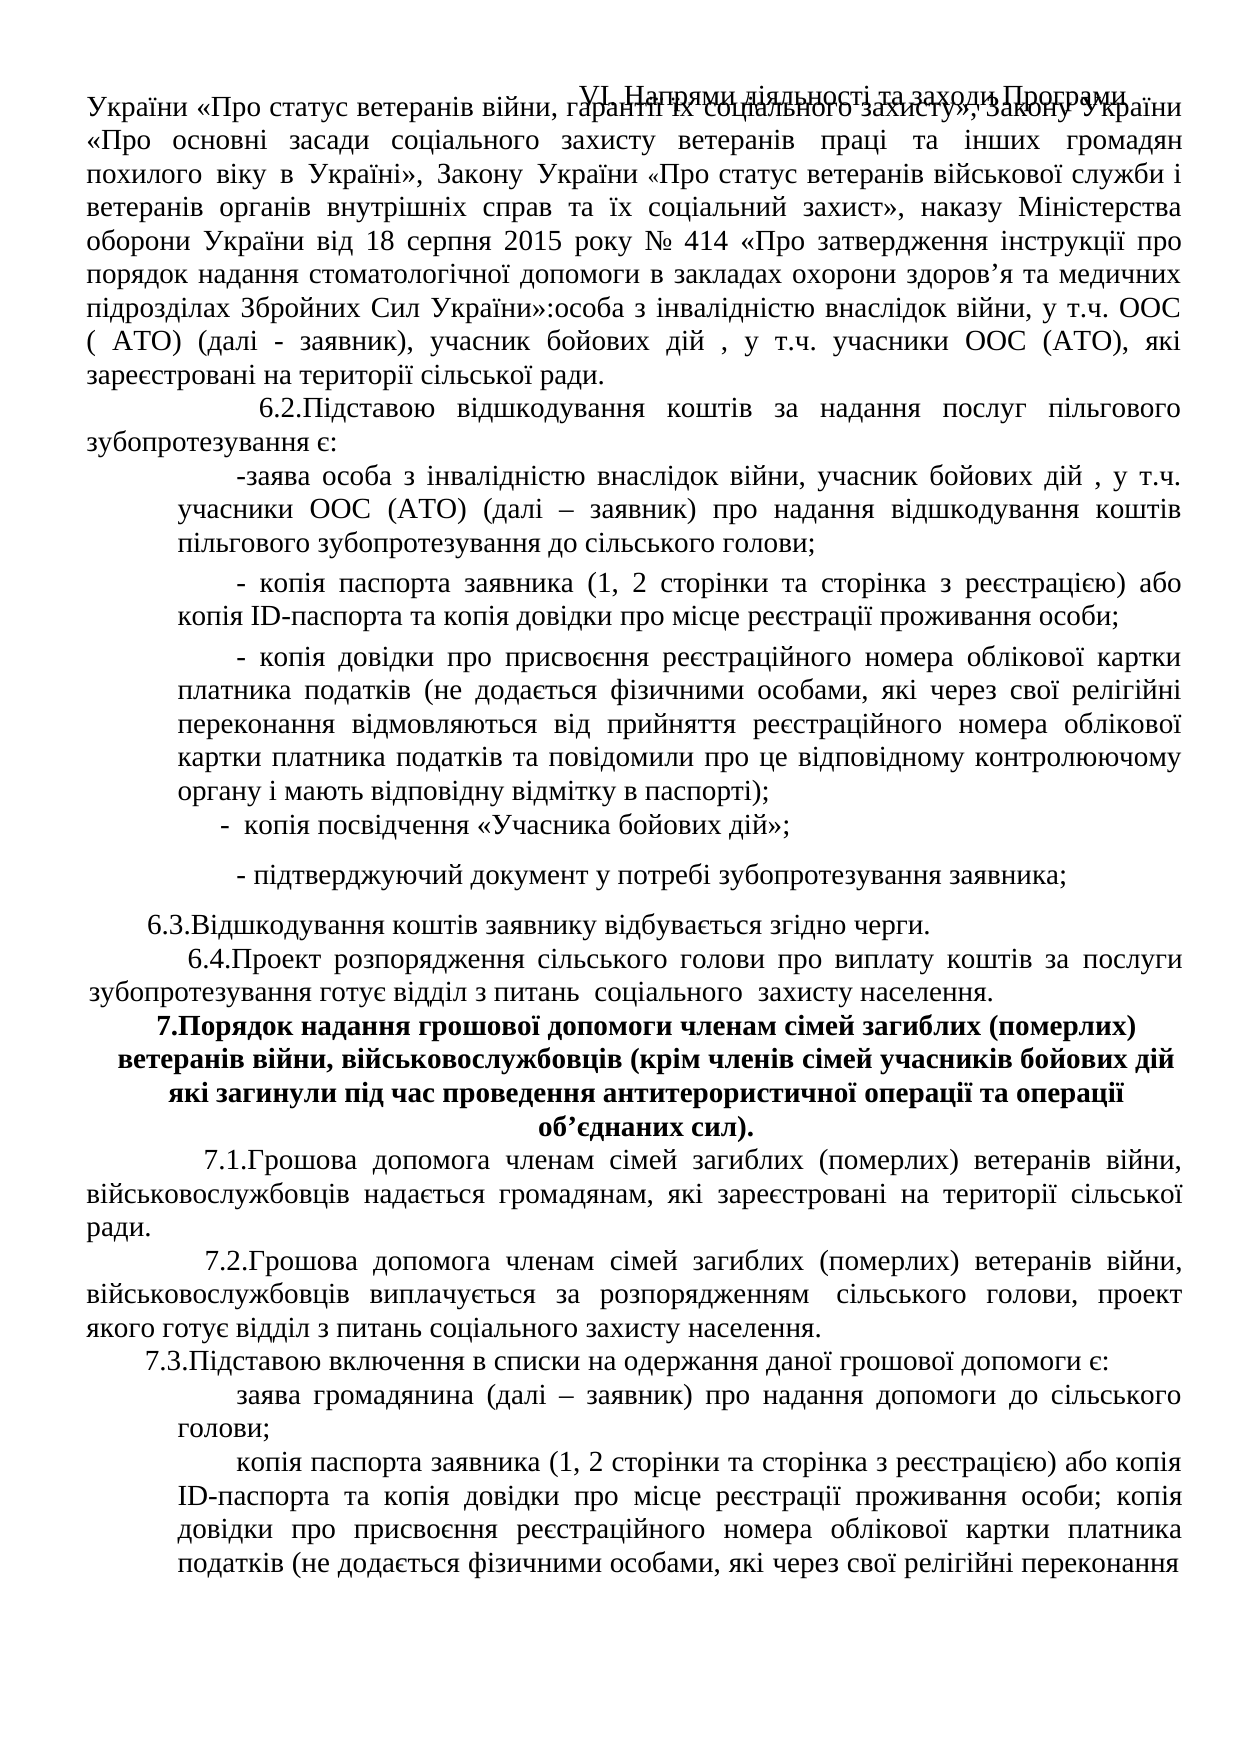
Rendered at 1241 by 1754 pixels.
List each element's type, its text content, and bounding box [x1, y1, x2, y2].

list копія паспорта заявника (1, 2 сторінки та сторінка з реєстрацією) або копія ID-паспорта та копія довідки про місце реєстрації проживання особи; [177, 565, 1182, 632]
text -заява особа з інвалідністю внаслідок війни, учасник бойових дій , у т.ч. учасники ООС (АТО) (далі – заявник) про надання відшкодування коштів пільгового зубопротезування до сільського голови; [177, 458, 1182, 558]
text 6.2.Підставою відшкодування коштів за надання послуг пільгового зубопротезування є: [86, 391, 1182, 458]
text заява громадянина (далі – заявник) про надання допомоги до сільського голови; [177, 1377, 1182, 1444]
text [86, 89, 1182, 391]
text 6.3.Відшкодування коштів заявнику відбувається згідно черги. [88, 907, 1182, 941]
text 7.1.Грошова допомога членам сімей загиблих (померлих) ветеранів війни, військовослужбовців надається громадянам, які зареєстровані на території сільської ради. [86, 1142, 1182, 1243]
text 6.4.Проект розпорядження сільського голови про виплату коштів за послуги зубопротезування готує відділ з питань соціального захисту населення. [88, 941, 1182, 1008]
subtitle 7.Порядок надання грошової допомоги членам сімей загиблих (померлих) ветеранів війни, військовослужбовців (крім членів сімей учасників бойових дій які загинули під час проведення антитерористичної операції та операції об’єднаних сил). [110, 1008, 1182, 1142]
text 7.3.Підставою включення в списки на одержання даної грошової допомоги є: [86, 1343, 1182, 1377]
list підтверджуючий документ у потребі зубопротезування заявника; [236, 857, 1205, 891]
text 7.2.Грошова допомога членам сімей загиблих (померлих) ветеранів війни, військовослужбовців виплачується за розпорядженням сільського голови, проект якого готує відділ з питань соціального захисту населення. [86, 1243, 1182, 1343]
text - копія посвідчення «Учасника бойових дій»; [154, 807, 1205, 840]
list копія довідки про присвоєння реєстраційного номера облікової картки платника податків (не додається фізичними особами, які через свої релігійні переконання відмовляються від прийняття реєстраційного номера облікової картки платника податків та повідомили про це відповідному контролюючому органу і мають відповідну відмітку в паспорті); [177, 639, 1182, 807]
text копія паспорта заявника (1, 2 сторінки та сторінка з реєстрацією) або копія ID-паспорта та копія довідки про місце реєстрації проживання особи; копія довідки про присвоєння реєстраційного номера облікової картки платника податків (не додається фізичними особами, які через свої релігійні переконання [177, 1444, 1182, 1578]
